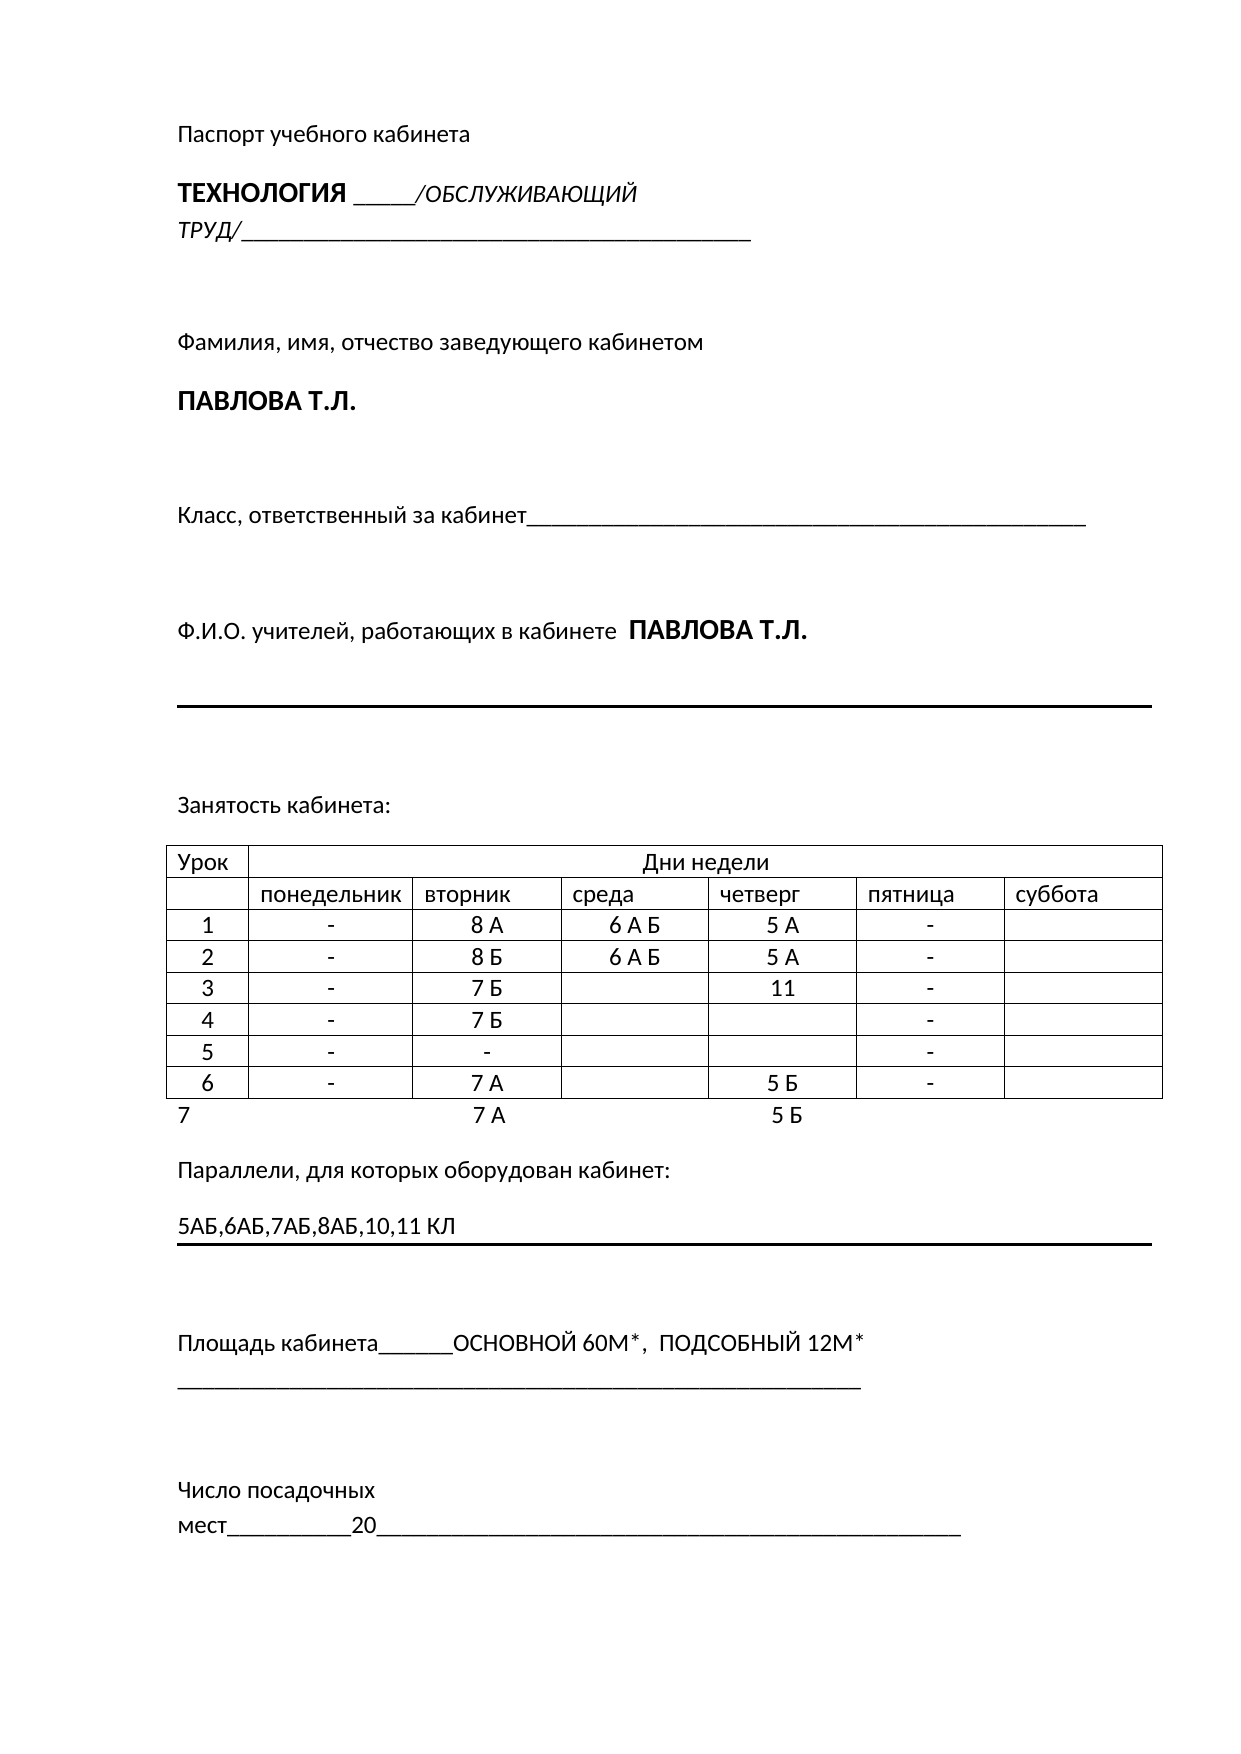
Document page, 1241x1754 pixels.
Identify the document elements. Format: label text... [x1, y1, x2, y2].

text Класс, ответственный за кабинет_____________________________________________ [177, 499, 1152, 530]
table_cell [1005, 1004, 1162, 1035]
table_cell [709, 1036, 856, 1066]
table_cell - [249, 910, 412, 940]
text Паспорт учебного кабинета [177, 118, 1152, 149]
text ПАВЛОВА Т.Л. [177, 382, 1152, 417]
table_cell [1005, 941, 1162, 972]
table_cell - [249, 973, 412, 1003]
table_cell [167, 878, 248, 908]
text Фамилия, имя, отчество заведующего кабинетом [177, 326, 1152, 356]
text Площадь кабинета______ОСНОВНОЙ 60М*, ПОДСОБНЫЙ 12М* _______________________________________________________ [177, 1327, 1152, 1393]
table_cell 4 [167, 1004, 248, 1035]
table_header Дни недели [249, 846, 1162, 877]
table_cell 2 [167, 941, 248, 972]
table_cell - [857, 1067, 1004, 1098]
table_cell 7 Б [413, 1004, 561, 1035]
table_cell - [249, 941, 412, 972]
table_cell - [857, 1036, 1004, 1066]
table_cell - [857, 941, 1004, 972]
table_cell [1005, 1036, 1162, 1066]
table_cell - [249, 1004, 412, 1035]
table_cell - [413, 1036, 561, 1066]
table_cell 7 Б [413, 973, 561, 1003]
table_cell [562, 1004, 708, 1035]
table_cell - [857, 973, 1004, 1003]
table_cell - [249, 1067, 412, 1098]
table_cell - [857, 910, 1004, 940]
table_cell [1005, 1067, 1162, 1098]
table_cell 5 А [709, 910, 856, 940]
text Ф.И.О. учителей, работающих в кабинете ПАВЛОВА Т.Л. [177, 611, 1152, 646]
table_cell 8 А [413, 910, 561, 940]
table_cell 11 [709, 973, 856, 1003]
table_cell среда [562, 878, 708, 908]
table_header Урок [167, 846, 248, 877]
table_cell 3 [167, 973, 248, 1003]
table_cell - [857, 1004, 1004, 1035]
table_cell [1005, 910, 1162, 940]
table_cell [1005, 973, 1162, 1003]
table_cell пятница [857, 878, 1004, 908]
text ТЕХНОЛОГИЯ _____/ОБСЛУЖИВАЮЩИЙ ТРУД/_________________________________________ [177, 174, 1152, 244]
table_cell [709, 1004, 856, 1035]
table_cell 5 А [709, 941, 856, 972]
table_cell суббота [1005, 878, 1162, 908]
text 7 7 А 5 Б [177, 1099, 1152, 1129]
text 5АБ,6АБ,7АБ,8АБ,10,11 КЛ [177, 1211, 1152, 1243]
table_cell 5 Б [709, 1067, 856, 1098]
text Число посадочных мест__________20_______________________________________________ [177, 1474, 1152, 1539]
table_cell 6 А Б [562, 941, 708, 972]
table_cell 1 [167, 910, 248, 940]
table_cell [562, 1036, 708, 1066]
table_cell [562, 1067, 708, 1098]
table_cell 5 [167, 1036, 248, 1066]
table_cell [562, 973, 708, 1003]
table_cell 6 А Б [562, 910, 708, 940]
text Параллели, для которых оборудован кабинет: [177, 1155, 1152, 1185]
table_cell 6 [167, 1067, 248, 1098]
table_cell четверг [709, 878, 856, 908]
text Занятость кабинета: [177, 789, 1152, 820]
table_cell 8 Б [413, 941, 561, 972]
table_cell вторник [413, 878, 561, 908]
table_cell 7 А [413, 1067, 561, 1098]
table_cell понедельник [249, 878, 412, 908]
table_cell - [249, 1036, 412, 1066]
